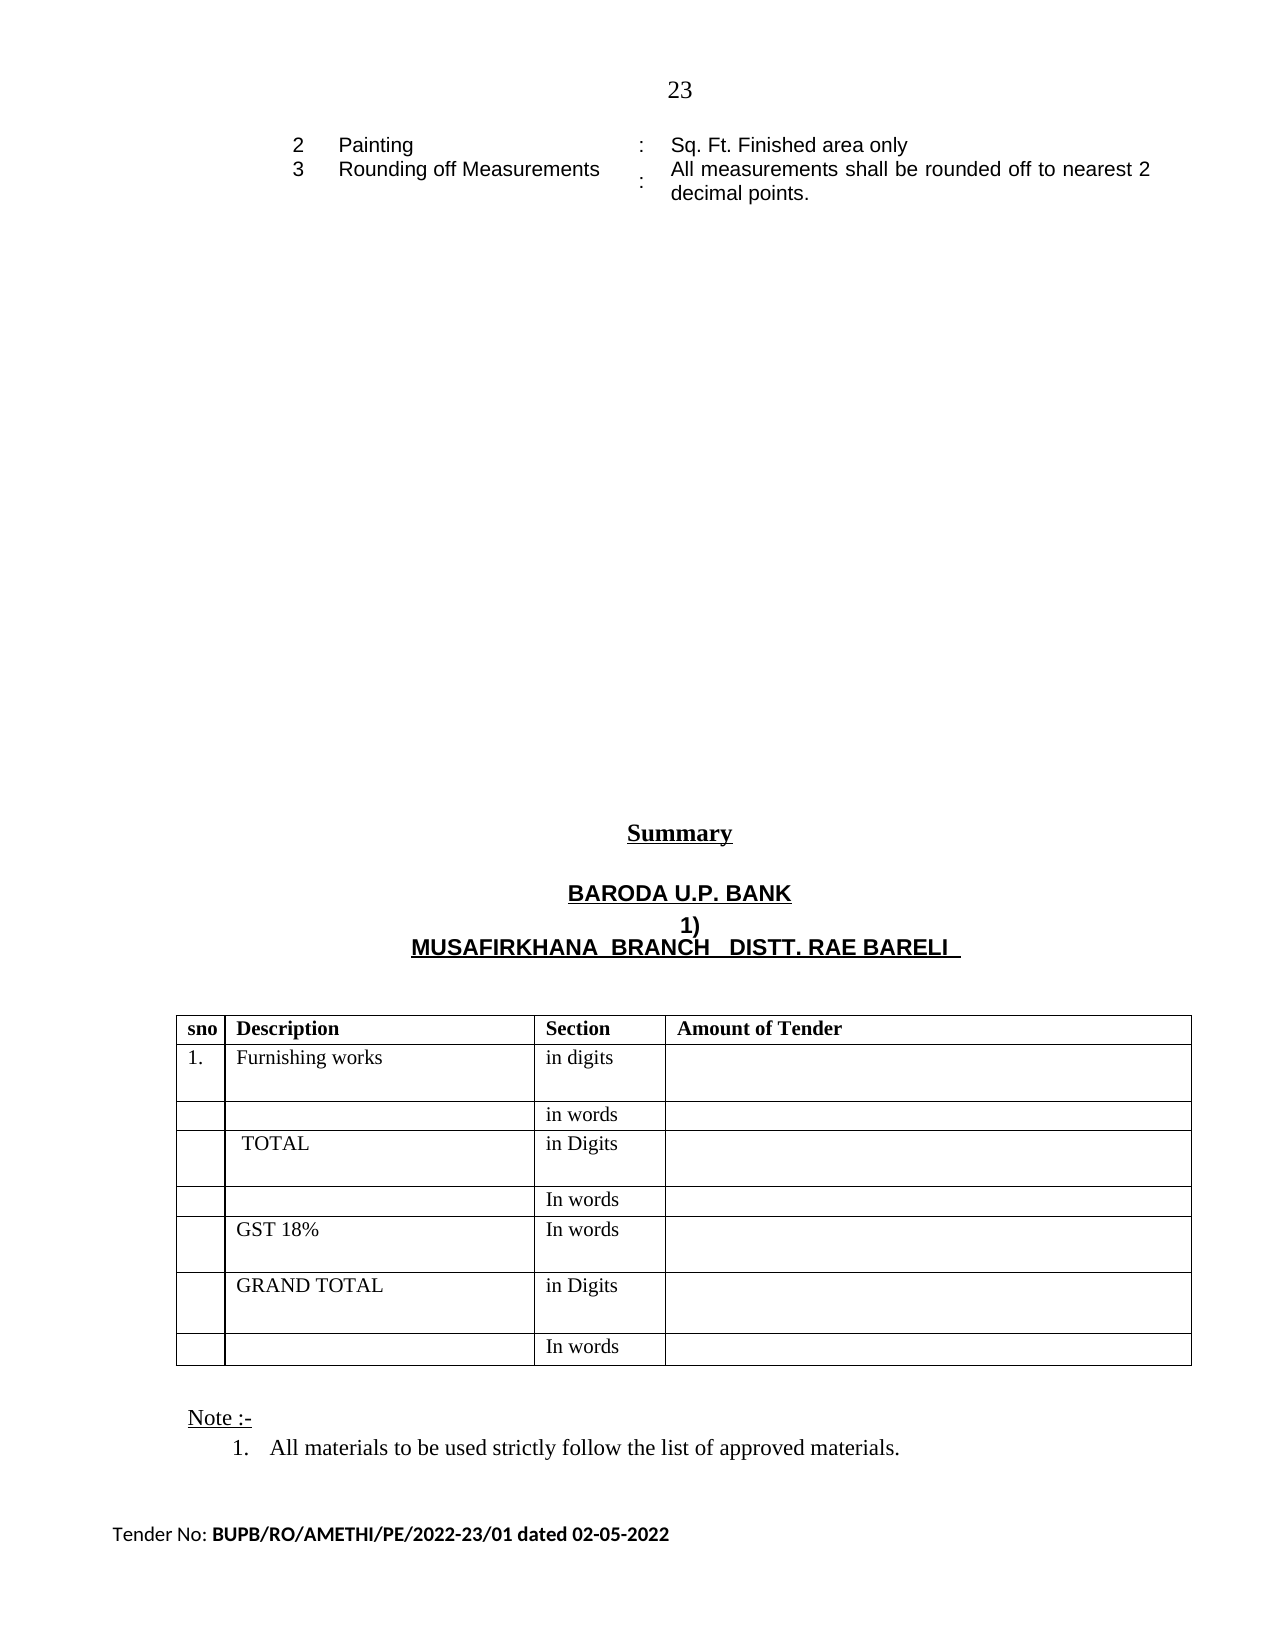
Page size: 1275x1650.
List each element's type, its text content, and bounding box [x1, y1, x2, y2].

table_cell [666, 1045, 1191, 1101]
table_cell [226, 1334, 534, 1364]
table_cell Painting [327, 133, 623, 156]
table_cell [666, 1273, 1191, 1333]
table_cell [666, 1334, 1191, 1364]
table_header Section [535, 1016, 665, 1044]
table_cell : [623, 156, 659, 204]
table_cell [177, 1334, 224, 1364]
table_header Amount of Tender [666, 1016, 1191, 1044]
text Summary [187, 818, 1172, 846]
table_cell in words [535, 1102, 665, 1130]
table_cell 1. [177, 1045, 224, 1101]
table_cell [226, 1187, 534, 1216]
table_header Description [226, 1016, 534, 1044]
table_cell Furnishing works [226, 1045, 534, 1101]
table_cell [177, 1102, 224, 1130]
table_cell [177, 1217, 224, 1272]
table_cell [666, 1187, 1191, 1216]
list All materials to be used strictly follow the list of approved materials. [232, 1434, 1247, 1461]
table_cell In words [535, 1217, 665, 1272]
table_header sno [177, 1016, 224, 1044]
table_cell [177, 1131, 224, 1186]
table_cell [177, 1273, 224, 1333]
table_cell : [623, 133, 659, 156]
table_cell [666, 1131, 1191, 1186]
table_cell 3 [281, 156, 327, 204]
text MUSAFIRKHANA BRANCH DISTT. RAE BARELI [187, 933, 1172, 960]
table_cell In words [535, 1334, 665, 1364]
table_cell TOTAL [226, 1131, 534, 1186]
table_cell in Digits [535, 1273, 665, 1333]
table_cell [226, 1102, 534, 1130]
table_cell GRAND TOTAL [226, 1273, 534, 1333]
table_cell GST 18% [226, 1217, 534, 1272]
table_cell [177, 1187, 224, 1216]
text Note :- [187, 1404, 1247, 1430]
table_cell in digits [535, 1045, 665, 1101]
table_cell Rounding off Measurements [327, 156, 623, 204]
table_cell All measurements shall be rounded off to nearest 2 decimal points. [659, 156, 1162, 204]
table_cell In words [535, 1187, 665, 1216]
text BARODA U.P. BANK [187, 880, 1172, 906]
table_cell 2 [281, 133, 327, 156]
table_cell Sq. Ft. Finished area only [659, 133, 1162, 156]
table_cell [666, 1102, 1191, 1130]
table_cell in Digits [535, 1131, 665, 1186]
table_cell [666, 1217, 1191, 1272]
